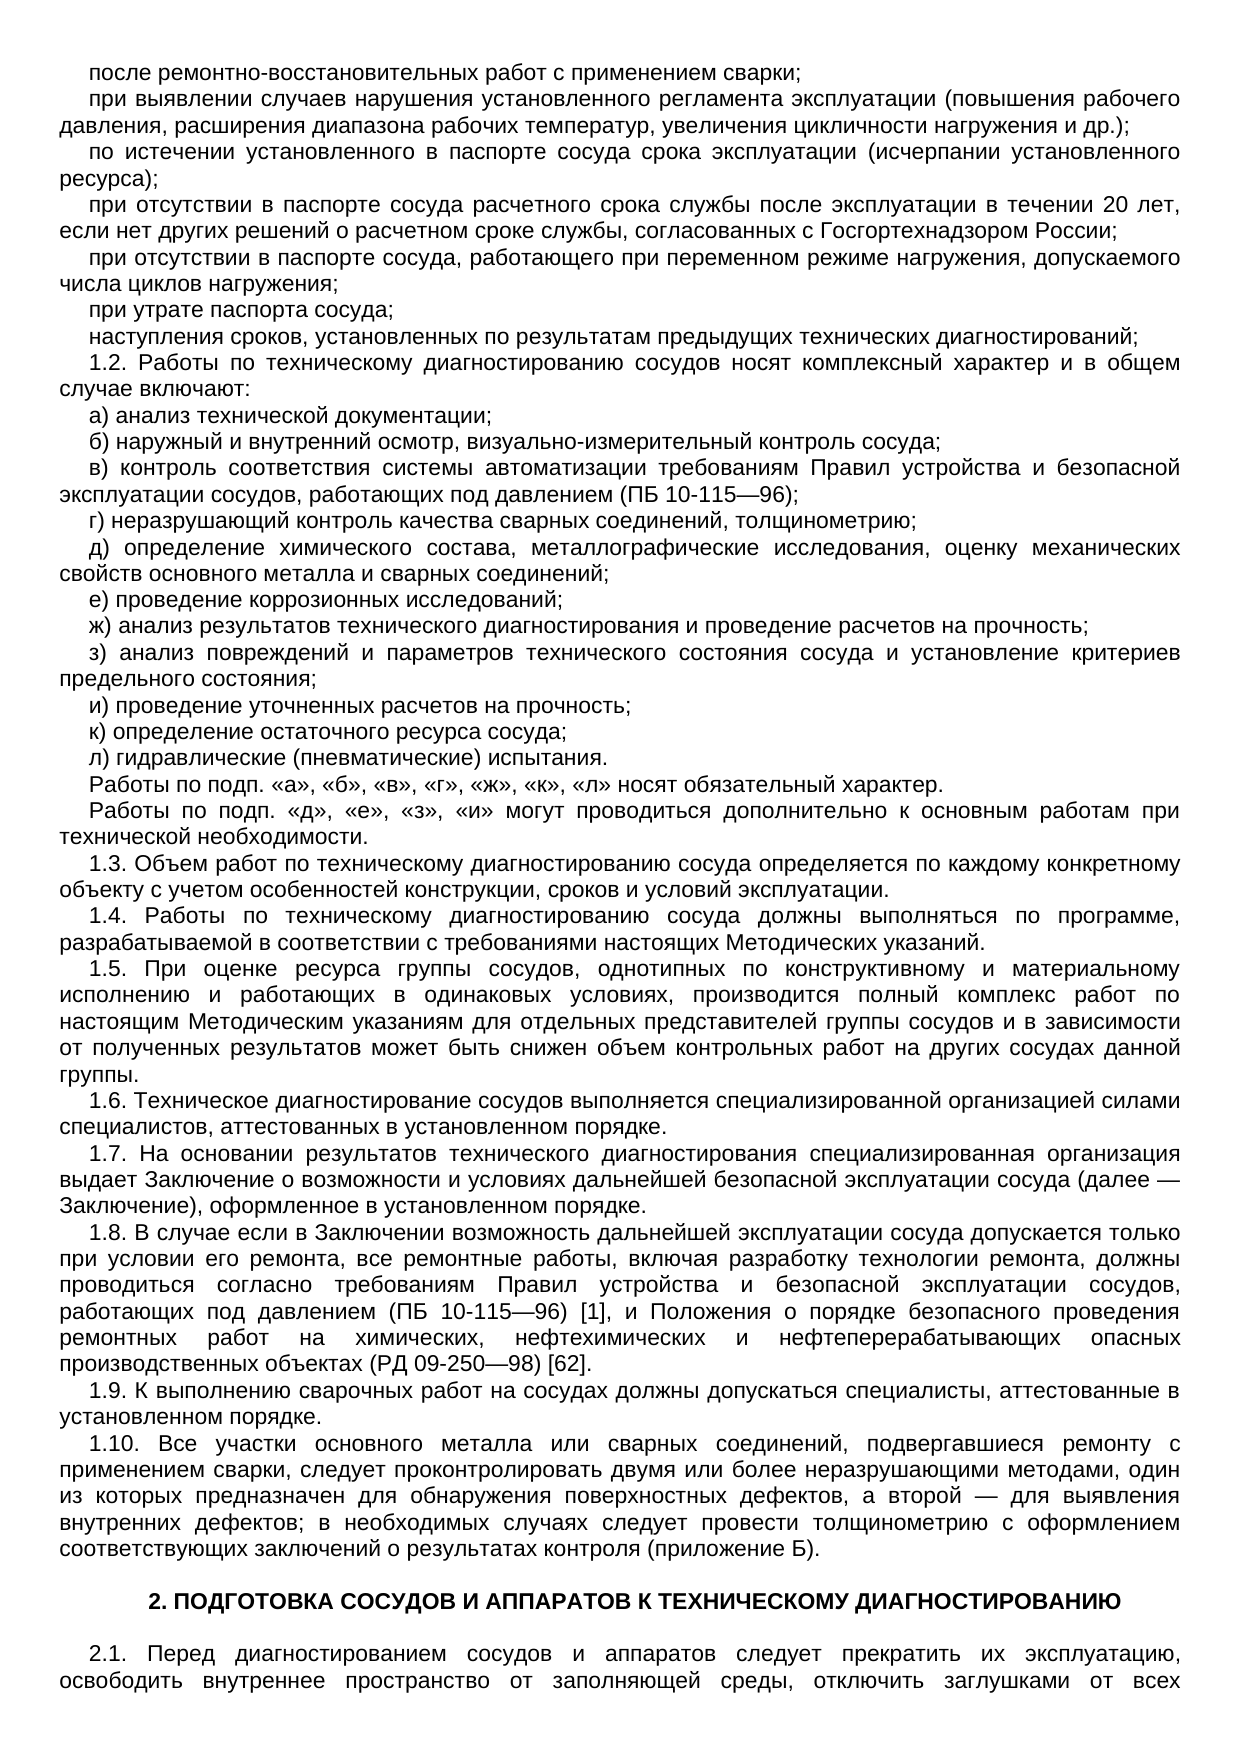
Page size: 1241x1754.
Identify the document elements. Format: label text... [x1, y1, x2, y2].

text д) определение химического состава, металлографические исследования, оценку механических свойств основного металла и сварных соединений; [59, 533, 1181, 586]
text г) неразрушающий контроль качества сварных соединений, толщинометрию; [59, 507, 1181, 533]
text 1.7. На основании результатов технического диагностирования специализированная организация выдает Заключение о возможности и условиях дальнейшей безопасной эксплуатации сосуда (далее — Заключение), оформленное в установленном порядке. [59, 1139, 1181, 1219]
text з) анализ повреждений и параметров технического состояния сосуда и установление критериев предельного состояния; [59, 639, 1181, 692]
text б) наружный и внутренний осмотр, визуально-измерительный контроль сосуда; [59, 428, 1181, 454]
text в) контроль соответствия системы автоматизации требованиям Правил устройства и безопасной эксплуатации сосудов, работающих под давлением (ПБ 10-115—96); [59, 454, 1181, 507]
text 1.3. Объем работ по техническому диагностированию сосуда определяется по каждому конкретному объекту с учетом особенностей конструкции, сроков и условий эксплуатации. [59, 850, 1181, 902]
text 1.9. К выполнению сварочных работ на сосудах должны допускаться специалисты, аттестованные в установленном порядке. [59, 1377, 1181, 1429]
text 1.8. В случае если в Заключении возможность дальнейшей эксплуатации сосуда допускается только при условии его ремонта, все ремонтные работы, включая разработку технологии ремонта, должны проводиться согласно требованиям Правил устройства и безопасной эксплуатации сосудов, работающих под давлением (ПБ 10-115—96) [1], и Положения о порядке безопасного проведения ремонтных работ на химических, нефтехимических и нефтеперерабатывающих опасных производственных объектах (РД 09-250—98) [62]. [59, 1219, 1181, 1377]
text при отсутствии в паспорте сосуда, работающего при переменном режиме нагружения, допускаемого числа циклов нагружения; [59, 243, 1181, 296]
text Работы по подп. «д», «е», «з», «и» могут проводиться дополнительно к основным работам при технической необходимости. [59, 797, 1181, 850]
text по истечении установленного в паспорте сосуда срока эксплуатации (исчерпании установленного ресурса); [59, 138, 1181, 191]
text л) гидравлические (пневматические) испытания. [59, 744, 1181, 771]
text 1.4. Работы по техническому диагностированию сосуда должны выполняться по программе, разрабатываемой в соответствии с требованиями настоящих Методических указаний. [59, 902, 1181, 955]
text к) определение остаточного ресурса сосуда; [59, 718, 1181, 744]
text е) проведение коррозионных исследований; [59, 586, 1181, 612]
text 1.6. Техническое диагностирование сосудов выполняется специализированной организацией силами специалистов, аттестованных в установленном порядке. [59, 1087, 1181, 1139]
text 1.2. Работы по техническому диагностированию сосудов носят комплексный характер и в общем случае включают: [59, 349, 1181, 402]
text и) проведение уточненных расчетов на прочность; [59, 692, 1181, 718]
text при отсутствии в паспорте сосуда расчетного срока службы после эксплуатации в течении 20 лет, если нет других решений о расчетном сроке службы, согласованных с Госгортехнадзором России; [59, 191, 1181, 243]
text наступления сроков, установленных по результатам предыдущих технических диагностирований; [59, 323, 1181, 349]
text 2. ПОДГОТОВКА СОСУДОВ И АППАРАТОВ К ТЕХНИЧЕСКОМУ ДИАГНОСТИРОВАНИЮ [59, 1588, 1181, 1614]
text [59, 1640, 1181, 1693]
text при утрате паспорта сосуда; [59, 296, 1181, 323]
text Работы по подп. «а», «б», «в», «г», «ж», «к», «л» носят обязательный характер. [59, 771, 1181, 797]
text при выявлении случаев нарушения установленного регламента эксплуатации (повышения рабочего давления, расширения диапазона рабочих температур, увеличения цикличности нагружения и др.); [59, 85, 1181, 138]
text 1.5. При оценке ресурса группы сосудов, однотипных по конструктивному и материальному исполнению и работающих в одинаковых условиях, производится полный комплекс работ по настоящим Методическим указаниям для отдельных представителей группы сосудов и в зависимости от полученных результатов может быть снижен объем контрольных работ на других сосудах данной группы. [59, 955, 1181, 1087]
text а) анализ технической документации; [59, 402, 1181, 428]
text после ремонтно-восстановительных работ с применением сварки; [59, 59, 1181, 85]
text 1.10. Все участки основного металла или сварных соединений, подвергавшиеся ремонту с применением сварки, следует проконтролировать двумя или более неразрушающими методами, один из которых предназначен для обнаружения поверхностных дефектов, а второй — для выявления внутренних дефектов; в необходимых случаях следует провести толщинометрию с оформлением соответствующих заключений о результатах контроля (приложение Б). [59, 1429, 1181, 1561]
text ж) анализ результатов технического диагностирования и проведение расчетов на прочность; [59, 612, 1181, 639]
